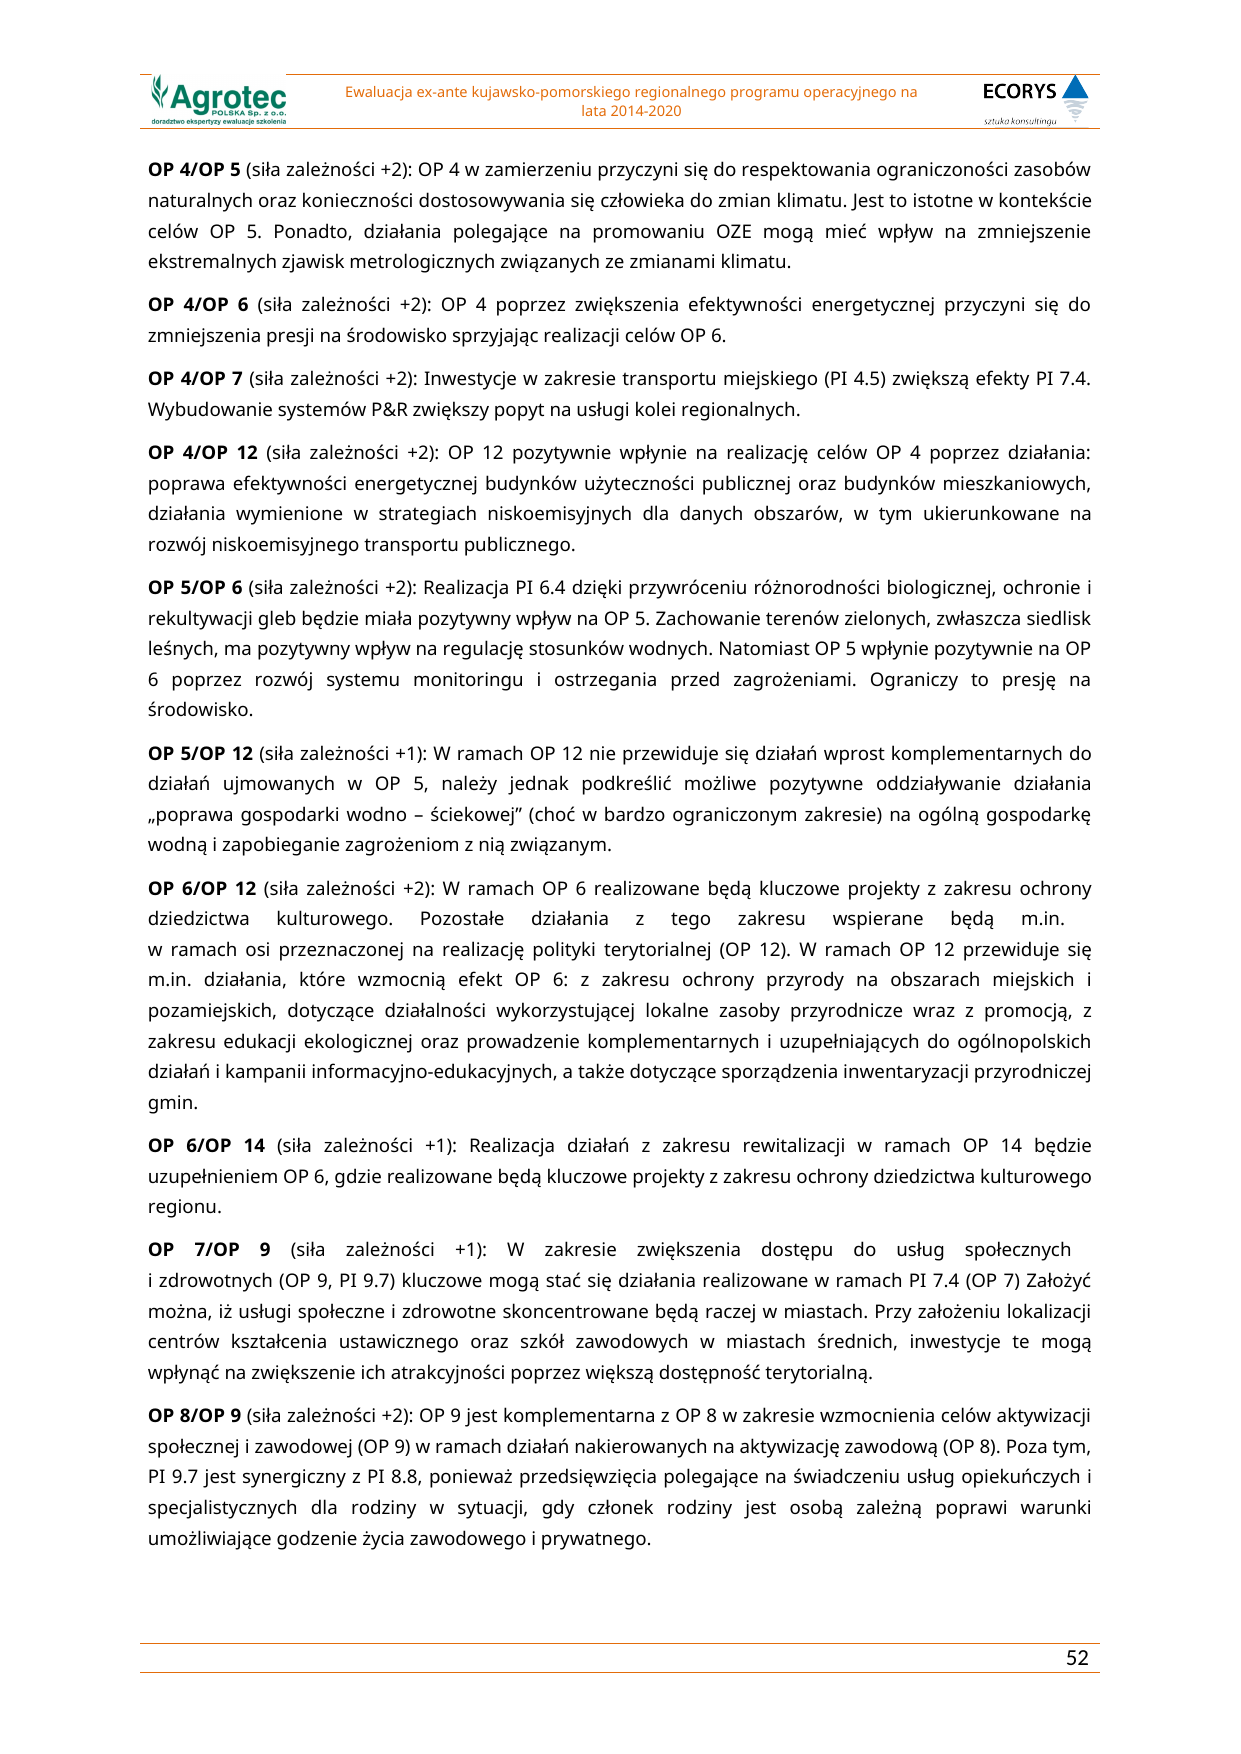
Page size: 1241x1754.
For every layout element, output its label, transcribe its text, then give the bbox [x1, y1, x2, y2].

text OP 4/OP 6 (siła zależności +2): OP 4 poprzez zwiększenia efektywności energetycznej przyczyni się do zmniejszenia presji na środowisko sprzyjając realizacji celów OP 6. [148, 292, 1093, 348]
text OP 4/OP 7 (siła zależności +2): Inwestycje w zakresie transportu miejskiego (PI 4.5) zwiększą efekty PI 7.4. Wybudowanie systemów P&R zwiększy popyt na usługi kolei regionalnych. [148, 366, 1093, 422]
picture [151, 74, 286, 125]
text OP 6/OP 12 (siła zależności +2): W ramach OP 6 realizowane będą kluczowe projekty z zakresu ochrony dziedzictwa kulturowego. Pozostałe działania z tego zakresu wspierane będą m.in. w ramach osi przeznaczonej na realizację polityki terytorialnej (OP 12). W ramach OP 12 przewiduje się m.in. działania, które wzmocnią efekt OP 6: z zakresu ochrony przyrody na obszarach miejskich i pozamiejskich, dotyczące działalności wykorzystującej lokalne zasoby przyrodnicze wraz z promocją, z zakresu edukacji ekologicznej oraz prowadzenie komplementarnych i uzupełniających do ogólnopolskich działań i kampanii informacyjno-edukacyjnych, a także dotyczące sporządzenia inwentaryzacji przyrodniczej gmin. [148, 875, 1093, 1115]
text OP 5/OP 6 (siła zależności +2): Realizacja PI 6.4 dzięki przywróceniu różnorodności biologicznej, ochronie i rekultywacji gleb będzie miała pozytywny wpływ na OP 5. Zachowanie terenów zielonych, zwłaszcza siedlisk leśnych, ma pozytywny wpływ na regulację stosunków wodnych. Natomiast OP 5 wpłynie pozytywnie na OP 6 poprzez rozwój systemu monitoringu i ostrzegania przed zagrożeniami. Ograniczy to presję na środowisko. [148, 574, 1093, 722]
text OP 8/OP 9 (siła zależności +2): OP 9 jest komplementarna z OP 8 w zakresie wzmocnienia celów aktywizacji społecznej i zawodowej (OP 9) w ramach działań nakierowanych na aktywizację zawodową (OP 8). Poza tym, PI 9.7 jest synergiczny z PI 8.8, ponieważ przedsięwzięcia polegające na świadczeniu usług opiekuńczych i specjalistycznych dla rodziny w sytuacji, gdy członek rodziny jest osobą zależną poprawi warunki umożliwiające godzenie życia zawodowego i prywatnego. [148, 1402, 1093, 1550]
text OP 5/OP 12 (siła zależności +1): W ramach OP 12 nie przewiduje się działań wprost komplementarnych do działań ujmowanych w OP 5, należy jednak podkreślić możliwe pozytywne oddziaływanie działania „poprawa gospodarki wodno – ściekowej” (choć w bardzo ograniczonym zakresie) na ogólną gospodarkę wodną i zapobieganie zagrożeniom z nią związanym. [148, 740, 1093, 857]
text OP 4/OP 5 (siła zależności +2): OP 4 w zamierzeniu przyczyni się do respektowania ograniczoności zasobów naturalnych oraz konieczności dostosowywania się człowieka do zmian klimatu. Jest to istotne w kontekście celów OP 5. Ponadto, działania polegające na promowaniu OZE mogą mieć wpływ na zmniejszenie ekstremalnych zjawisk metrologicznych związanych ze zmianami klimatu. [148, 157, 1093, 274]
picture [984, 74, 1089, 128]
text OP 4/OP 12 (siła zależności +2): OP 12 pozytywnie wpłynie na realizację celów OP 4 poprzez działania: poprawa efektywności energetycznej budynków użyteczności publicznej oraz budynków mieszkaniowych, działania wymienione w strategiach niskoemisyjnych dla danych obszarów, w tym ukierunkowane na rozwój niskoemisyjnego transportu publicznego. [148, 439, 1093, 557]
text OP 6/OP 14 (siła zależności +1): Realizacja działań z zakresu rewitalizacji w ramach OP 14 będzie uzupełnieniem OP 6, gdzie realizowane będą kluczowe projekty z zakresu ochrony dziedzictwa kulturowego regionu. [148, 1132, 1093, 1219]
text OP 7/OP 9 (siła zależności +1): W zakresie zwiększenia dostępu do usług społecznych i zdrowotnych (OP 9, PI 9.7) kluczowe mogą stać się działania realizowane w ramach PI 7.4 (OP 7) Założyć można, iż usługi społeczne i zdrowotne skoncentrowane będą raczej w miastach. Przy założeniu lokalizacji centrów kształcenia ustawicznego oraz szkół zawodowych w miastach średnich, inwestycje te mogą wpłynąć na zwiększenie ich atrakcyjności poprzez większą dostępność terytorialną. [148, 1237, 1093, 1385]
